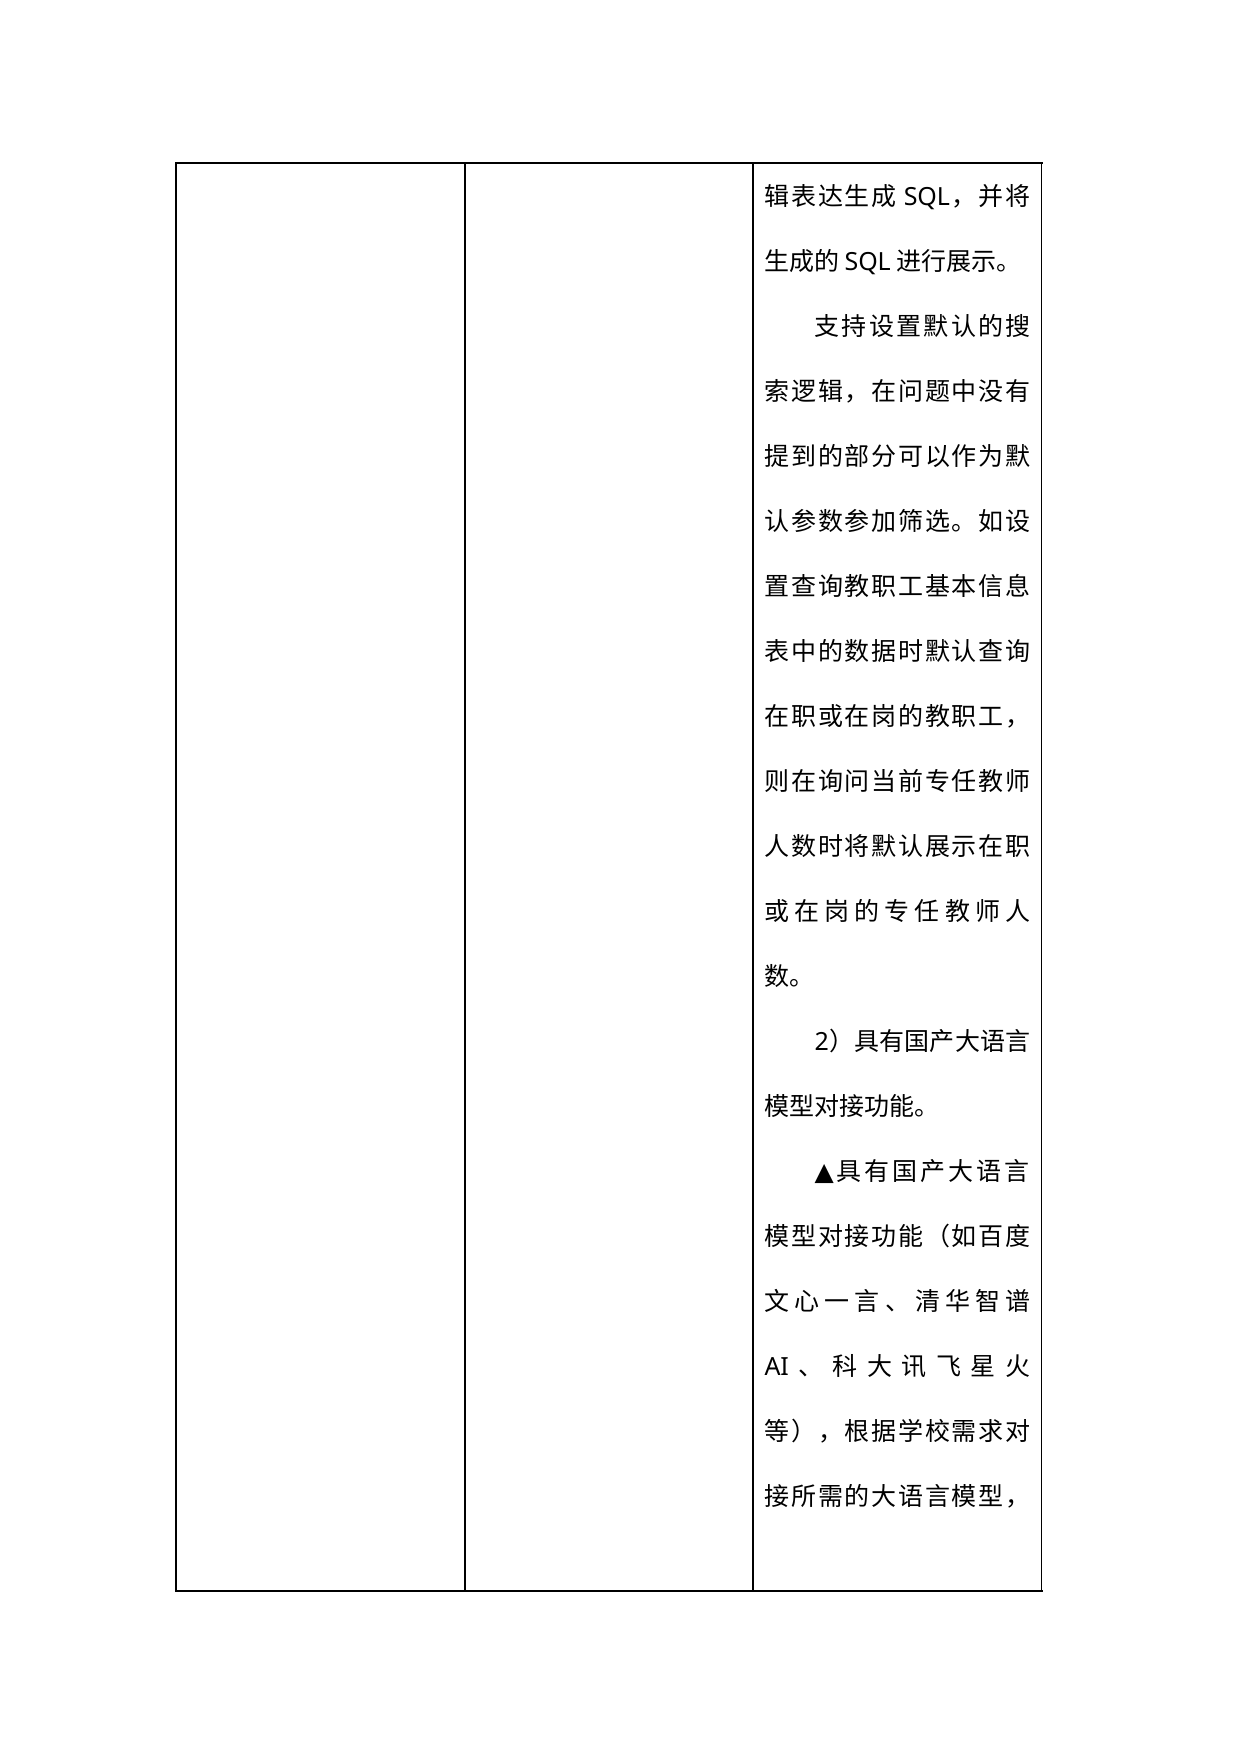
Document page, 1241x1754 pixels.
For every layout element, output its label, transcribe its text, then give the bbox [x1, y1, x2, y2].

table_cell [177, 164, 464, 1590]
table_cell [754, 164, 1041, 1590]
table_cell 1 [466, 164, 752, 1590]
